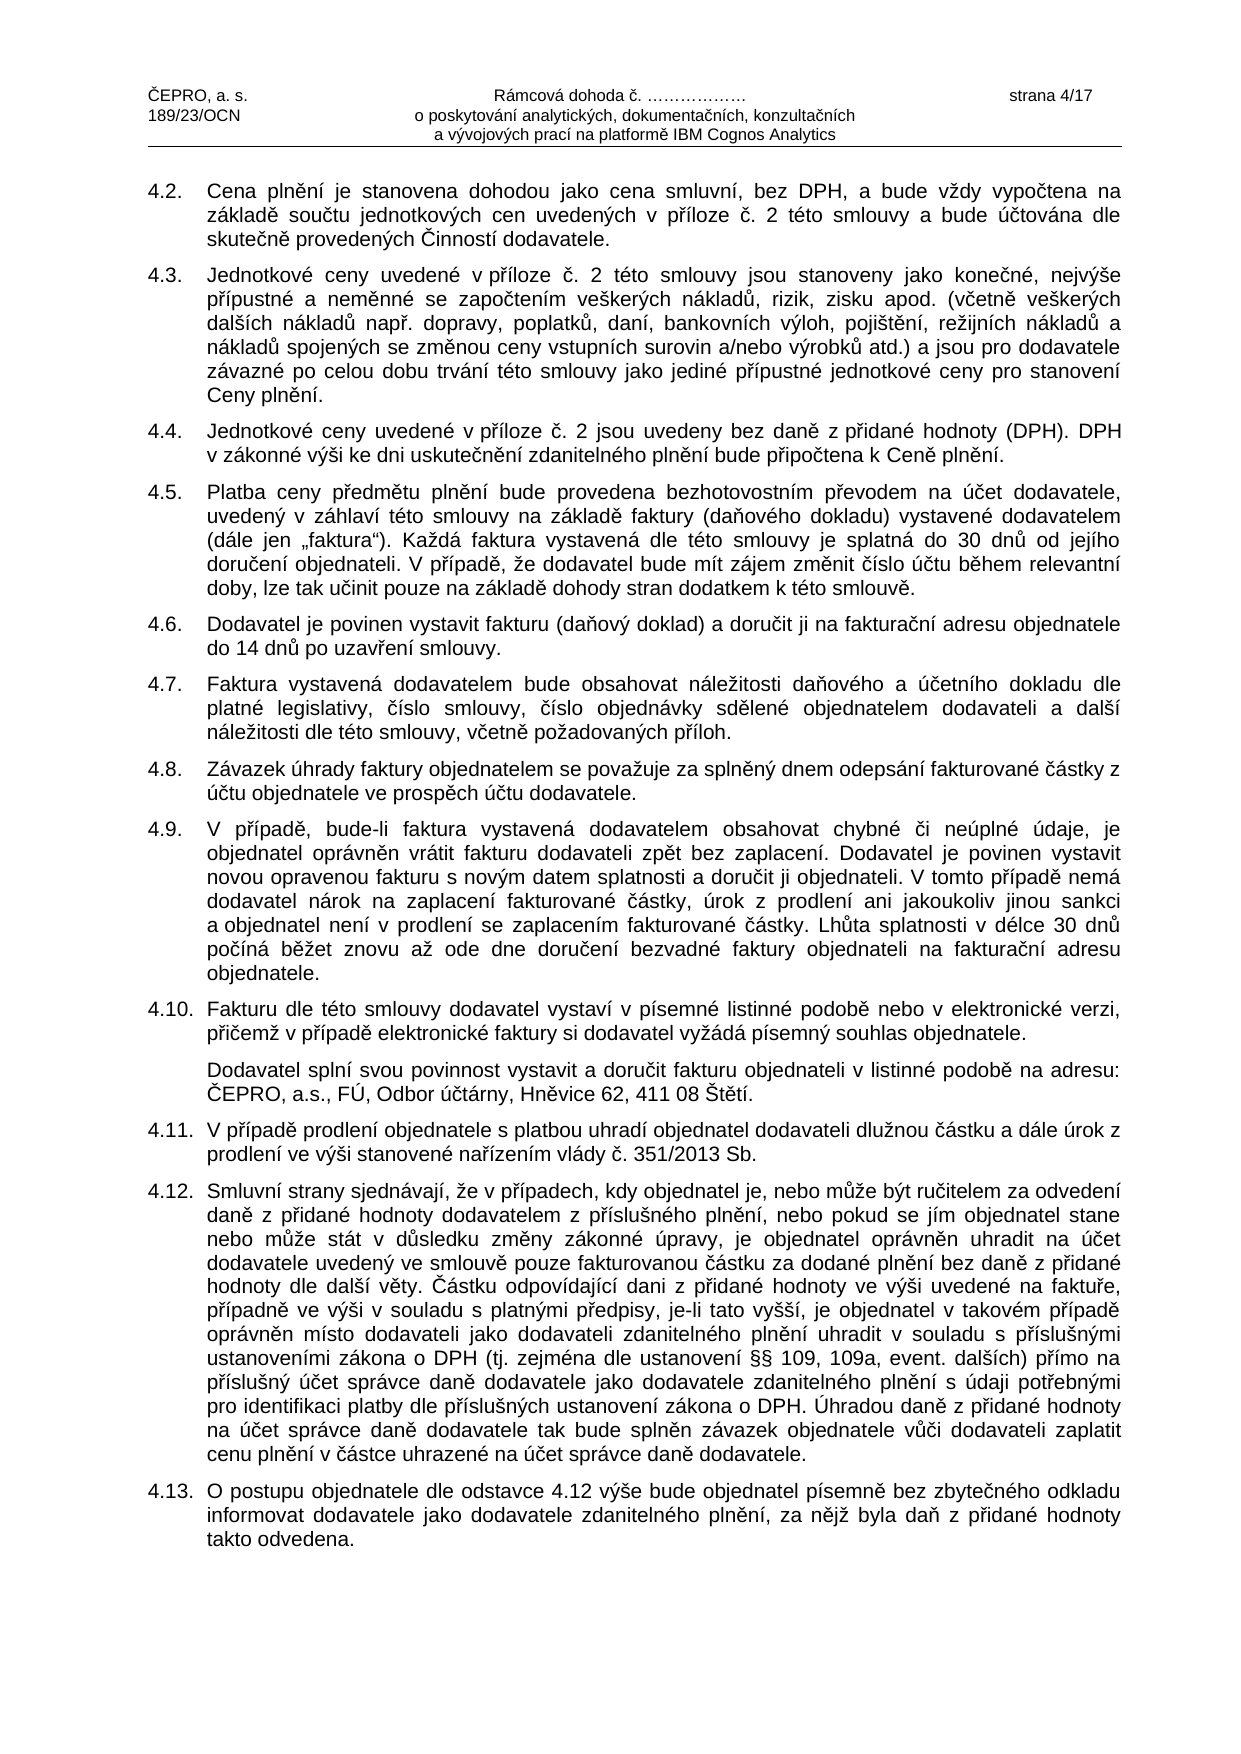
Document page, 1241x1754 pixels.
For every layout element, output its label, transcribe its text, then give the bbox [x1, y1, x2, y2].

list Cena plnění je stanovena dohodou jako cena smluvní, bez DPH, a bude vždy vypočtena na základě součtu jednotkových cen uvedených v příloze č. 2 této smlouvy a bude účtována dle skutečně provedených Činností dodavatele. [148, 178, 1122, 250]
text Fakturu dle této smlouvy dodavatel vystaví v písemné listinné podobě nebo v elektronické verzi, přičemž v případě elektronické faktury si dodavatel vyžádá písemný souhlas objednatele. [148, 997, 1122, 1045]
text O postupu objednatele dle odstavce 4.12 výše bude objednatel písemně bez zbytečného odkladu informovat dodavatele jako dodavatele zdanitelného plnění, za nějž byla daň z přidané hodnoty takto odvedena. [148, 1478, 1122, 1550]
list Jednotkové ceny uvedené v příloze č. 2 jsou uvedeny bez daně z přidané hodnoty (DPH). DPH v zákonné výši ke dni uskutečnění zdanitelného plnění bude připočtena k Ceně plnění. [148, 419, 1122, 467]
text Závazek úhrady faktury objednatelem se považuje za splněný dnem odepsání fakturované částky z účtu objednatele ve prospěch účtu dodavatele. [148, 757, 1122, 804]
text Faktura vystavená dodavatelem bude obsahovat náležitosti daňového a účetního dokladu dle platné legislativy, číslo smlouvy, číslo objednávky sdělené objednatelem dodavateli a další náležitosti dle této smlouvy, včetně požadovaných příloh. [148, 672, 1122, 744]
text Platba ceny předmětu plnění bude provedena bezhotovostním převodem na účet dodavatele, uvedený v záhlaví této smlouvy na základě faktury (daňového dokladu) vystavené dodavatelem (dále jen „faktura“). Každá faktura vystavená dle této smlouvy je splatná do 30 dnů od jejího doručení objednateli. V případě, že dodavatel bude mít zájem změnit číslo účtu během relevantní doby, lze tak učinit pouze na základě dohody stran dodatkem k této smlouvě. [148, 479, 1122, 599]
text V případě, bude-li faktura vystavená dodavatelem obsahovat chybné či neúplné údaje, je objednatel oprávněn vrátit fakturu dodavateli zpět bez zaplacení. Dodavatel je povinen vystavit novou opravenou fakturu s novým datem splatnosti a doručit ji objednateli. V tomto případě nemá dodavatel nárok na zaplacení fakturované částky, úrok z prodlení ani jakoukoliv jinou sankci a objednatel není v prodlení se zaplacením fakturované částky. Lhůta splatnosti v délce 30 dnů počíná běžet znovu až ode dne doručení bezvadné faktury objednateli na fakturační adresu objednatele. [148, 817, 1122, 985]
text Dodavatel je povinen vystavit fakturu (daňový doklad) a doručit ji na fakturační adresu objednatele do 14 dnů po uzavření smlouvy. [148, 612, 1122, 660]
text Smluvní strany sjednávají, že v případech, kdy objednatel je, nebo může být ručitelem za odvedení daně z přidané hodnoty dodavatelem z příslušného plnění, nebo pokud se jím objednatel stane nebo může stát v důsledku změny zákonné úpravy, je objednatel oprávněn uhradit na účet dodavatele uvedený ve smlouvě pouze fakturovanou částku za dodané plnění bez daně z přidané hodnoty dle další věty. Částku odpovídající dani z přidané hodnoty ve výši uvedené na faktuře, případně ve výši v souladu s platnými předpisy, je-li tato vyšší, je objednatel v takovém případě oprávněn místo dodavateli jako dodavateli zdanitelného plnění uhradit v souladu s příslušnými ustanoveními zákona o DPH (tj. zejména dle ustanovení §§ 109, 109a, event. dalších) přímo na příslušný účet správce daně dodavatele jako dodavatele zdanitelného plnění s údaji potřebnými pro identifikaci platby dle příslušných ustanovení zákona o DPH. Úhradou daně z přidané hodnoty na účet správce daně dodavatele tak bude splněn závazek objednatele vůči dodavateli zaplatit cenu plnění v částce uhrazené na účet správce daně dodavatele. [148, 1178, 1122, 1466]
list Dodavatel splní svou povinnost vystavit a doručit fakturu objednateli v listinné podobě na adresu: ČEPRO, a.s., FÚ, Odbor účtárny, Hněvice 62, 411 08 Štětí. [207, 1058, 1122, 1106]
text V případě prodlení objednatele s platbou uhradí objednatel dodavateli dlužnou částku a dále úrok z prodlení ve výši stanovené nařízením vlády č. 351/2013 Sb. [148, 1118, 1122, 1166]
list Jednotkové ceny uvedené v příloze č. 2 této smlouvy jsou stanoveny jako konečné, nejvýše přípustné a neměnné se započtením veškerých nákladů, rizik, zisku apod. (včetně veškerých dalších nákladů např. dopravy, poplatků, daní, bankovních výloh, pojištění, režijních nákladů a nákladů spojených se změnou ceny vstupních surovin a/nebo výrobků atd.) a jsou pro dodavatele závazné po celou dobu trvání této smlouvy jako jediné přípustné jednotkové ceny pro stanovení Ceny plnění. [148, 263, 1122, 407]
